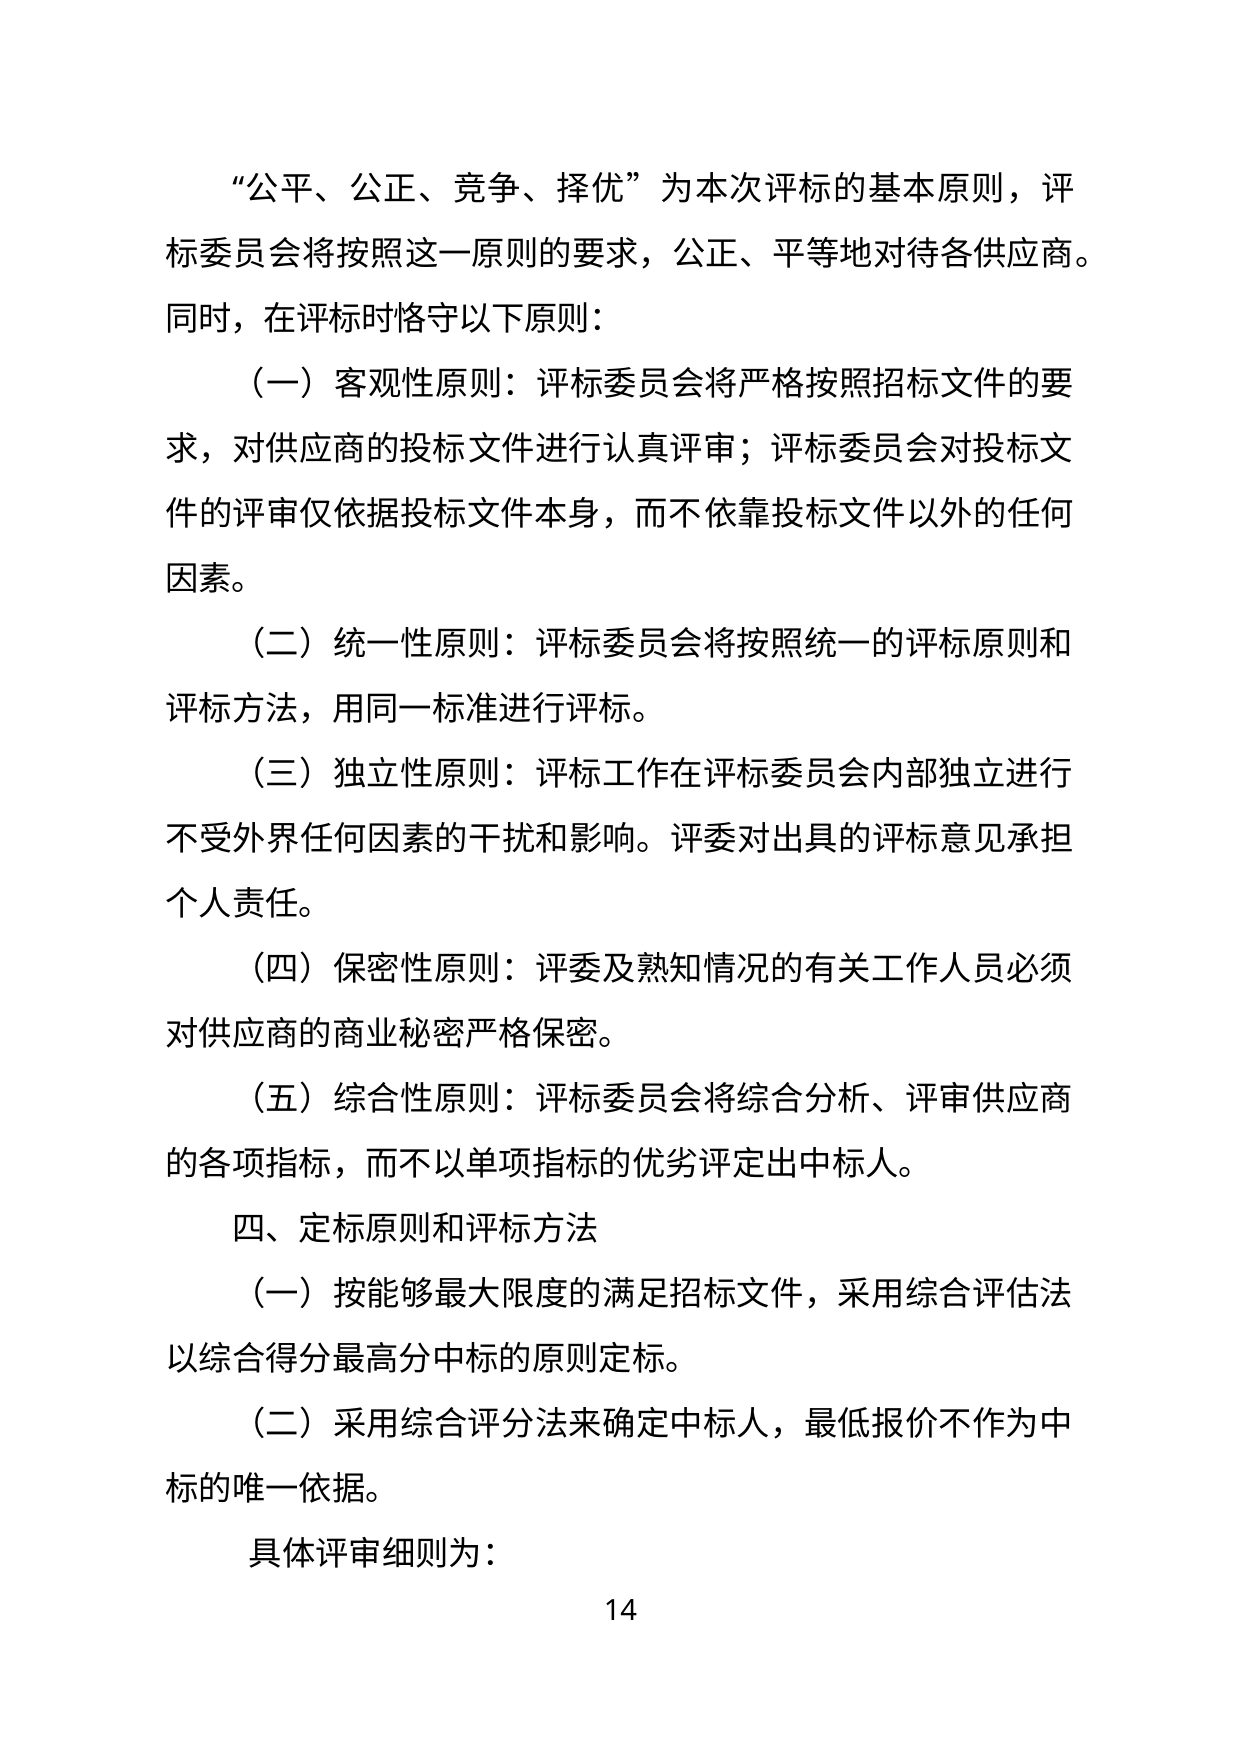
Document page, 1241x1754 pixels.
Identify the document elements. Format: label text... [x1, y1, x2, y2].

text “公平、公正、竞争、择优”为本次评标的基本原则，评标委员会将按照这一原则的要求，公正、平等地对待各供应商。同时，在评标时恪守以下原则： [165, 153, 1075, 348]
text （三）独立性原则：评标工作在评标委员会内部独立进行，不受外界任何因素的干扰和影响。评委对出具的评标意见承担个人责任。 [165, 738, 1075, 933]
text （一）客观性原则：评标委员会将严格按照招标文件的要求，对供应商的投标文件进行认真评审；评标委员会对投标文件的评审仅依据投标文件本身，而不依靠投标文件以外的任何因素。 [165, 348, 1075, 608]
text （二）统一性原则：评标委员会将按照统一的评标原则和评标方法，用同一标准进行评标。 [165, 608, 1075, 738]
text （二）采用综合评分法来确定中标人，最低报价不作为中标的唯一依据。 [165, 1388, 1075, 1518]
text （五）综合性原则：评标委员会将综合分析、评审供应商的各项指标，而不以单项指标的优劣评定出中标人。 [165, 1063, 1075, 1193]
text （一）按能够最大限度的满足招标文件，采用综合评估法，以综合得分最高分中标的原则定标。 [165, 1258, 1075, 1388]
text 四、定标原则和评标方法 [165, 1193, 1075, 1258]
text （四）保密性原则：评委及熟知情况的有关工作人员必须对供应商的商业秘密严格保密。 [165, 933, 1075, 1063]
text 具体评审细则为： [165, 1518, 1075, 1583]
